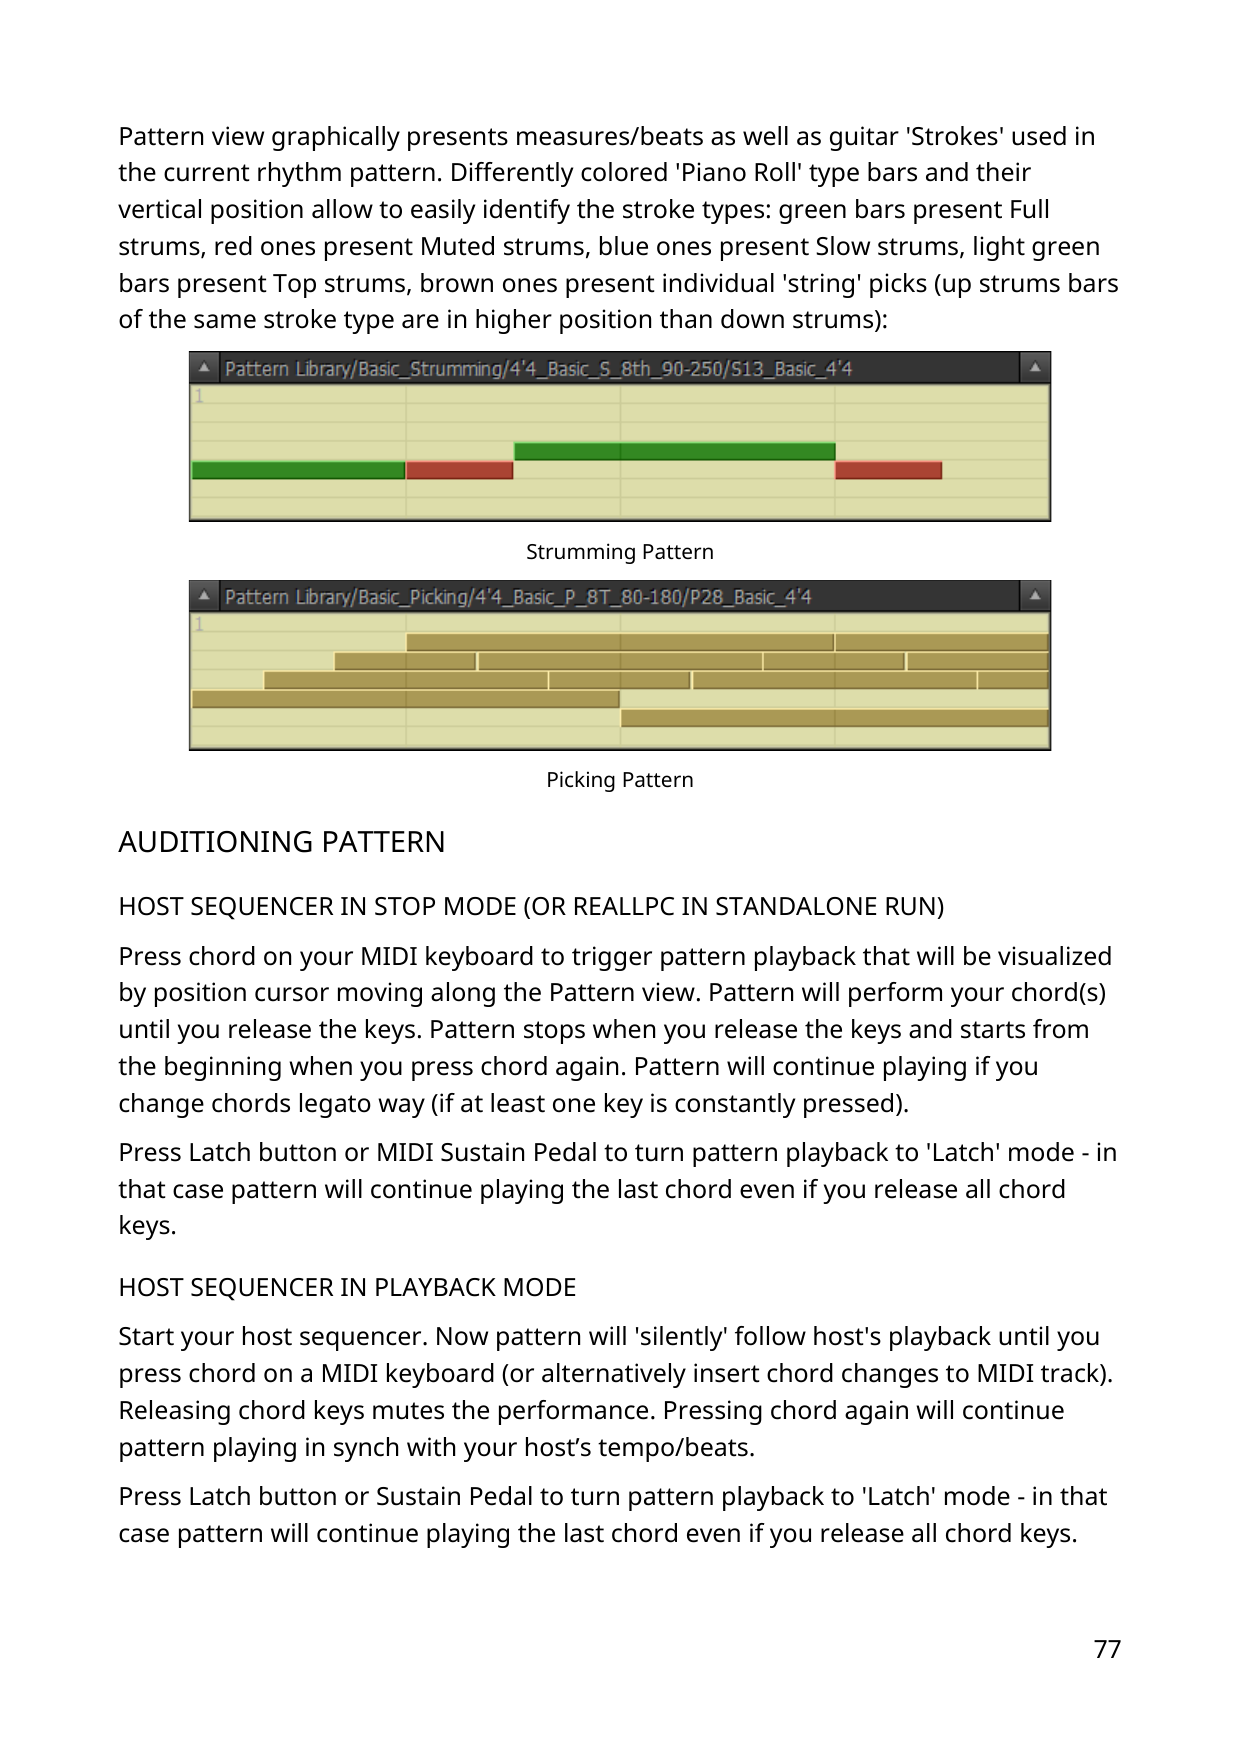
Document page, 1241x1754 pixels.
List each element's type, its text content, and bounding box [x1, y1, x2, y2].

picture [188, 351, 1052, 522]
text Picking Pattern [118, 765, 1122, 794]
subtitle Host sequencer in stop mode (or RealLPC in standalone run) [118, 889, 1122, 923]
text Strumming Pattern [118, 537, 1122, 565]
text Press chord on your MIDI keyboard to trigger pattern playback that will be visualized by position cursor moving along the Pattern view. Pattern will perform your chord(s) until you release the keys. Pattern stops when you release the keys and starts from the beginning when you press chord again. Pattern will continue playing if you change chords legato way (if at least one key is constantly pressed). [118, 938, 1122, 1119]
text Press Latch button or Sustain Pedal to turn pattern playback to 'Latch' mode - in that case pattern will continue playing the last chord even if you release all chord keys. [118, 1479, 1122, 1549]
text Press Latch button or MIDI Sustain Pedal to turn pattern playback to 'Latch' mode - in that case pattern will continue playing the last chord even if you release all chord keys. [118, 1134, 1122, 1242]
picture [188, 580, 1052, 751]
text Pattern view graphically presents measures/beats as well as guitar 'Strokes' used in the current rhythm pattern. Differently colored 'Piano Roll' type bars and their vertical position allow to easily identify the stroke types: green bars present Full strums, red ones present Muted strums, blue ones present Slow strums, light green bars present Top strums, brown ones present individual 'string' picks (up strums bars of the same stroke type are in higher position than down strums): [118, 118, 1122, 336]
subtitle Auditioning Pattern [118, 821, 1122, 861]
text Start your host sequencer. Now pattern will 'silently' follow host's playback until you press chord on a MIDI keyboard (or alternatively insert chord changes to MIDI track). Releasing chord keys mutes the performance. Pressing chord again will continue pattern playing in synch with your host’s tempo/beats. [118, 1319, 1122, 1463]
subtitle Host sequencer in playback mode [118, 1270, 1122, 1304]
